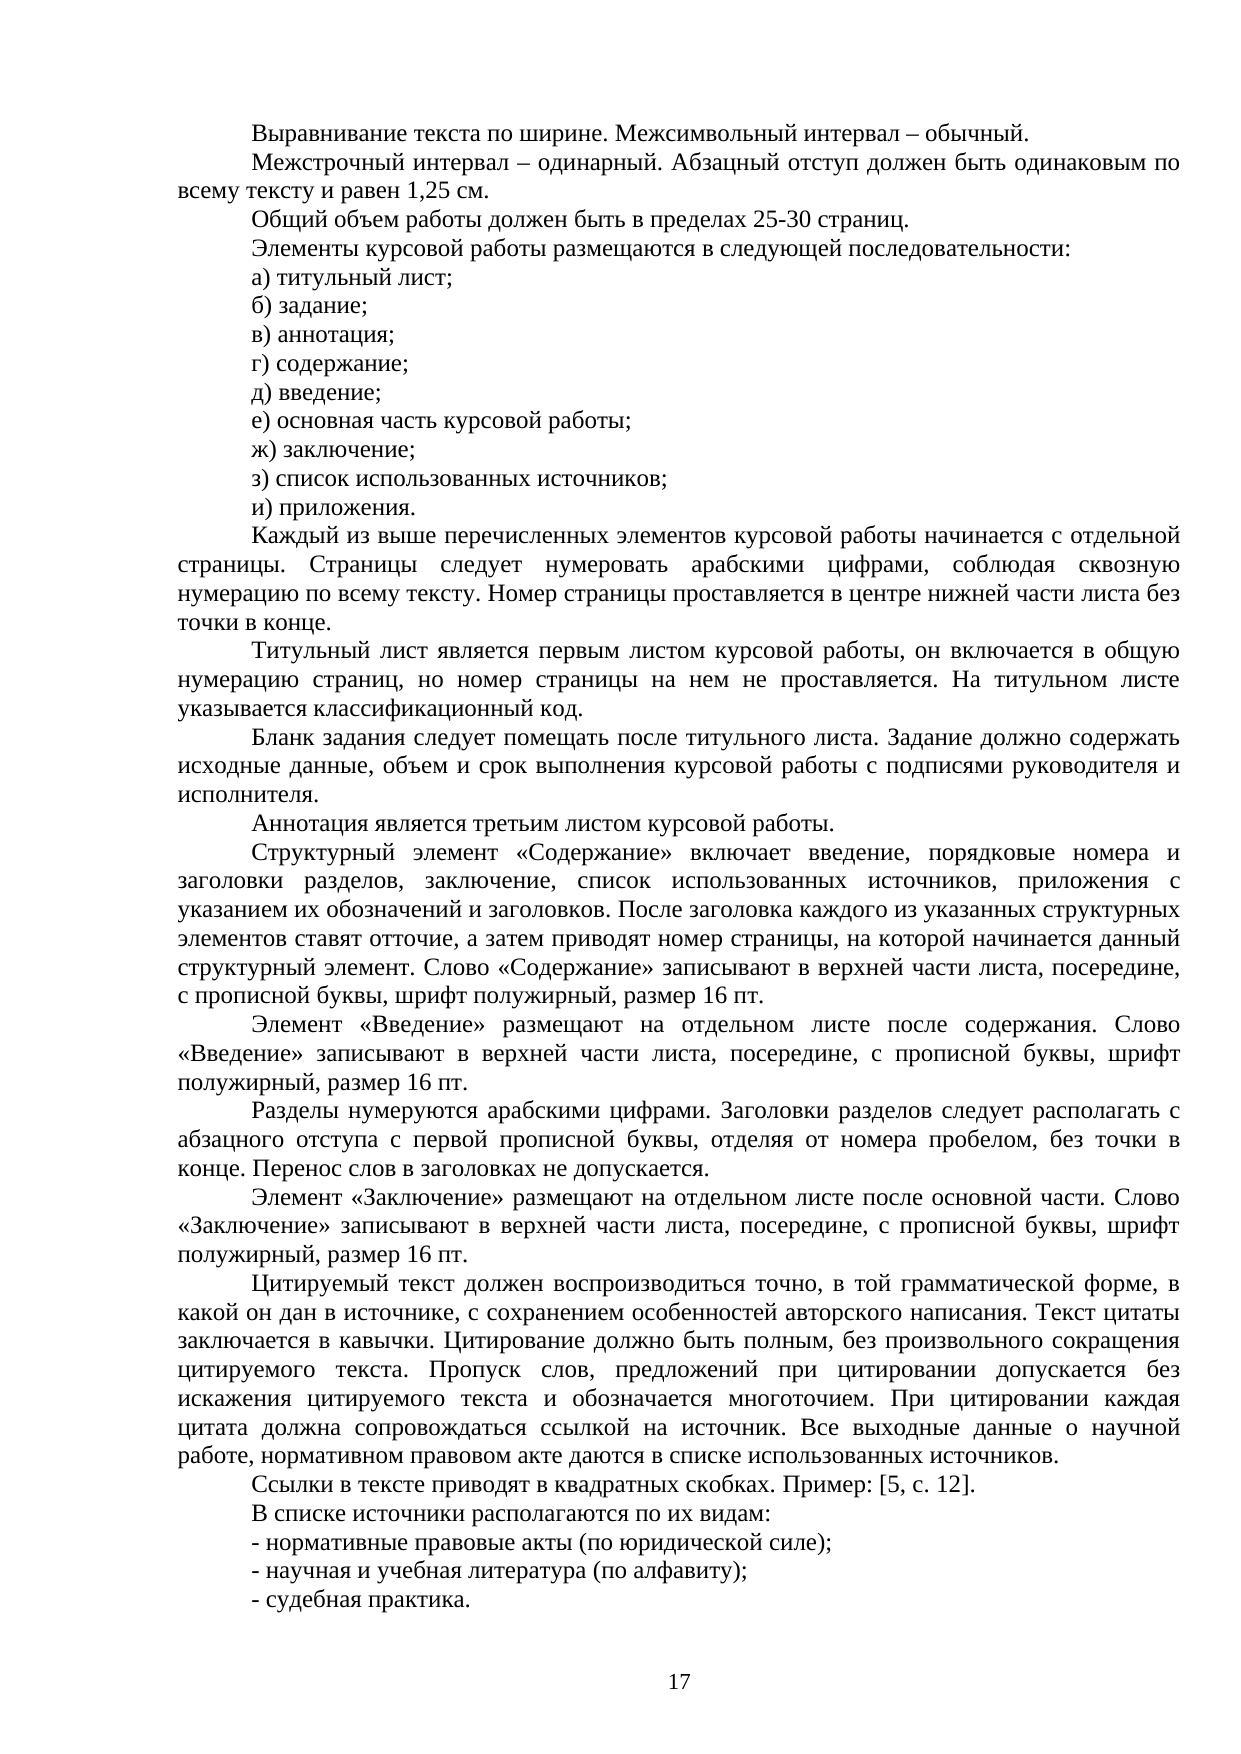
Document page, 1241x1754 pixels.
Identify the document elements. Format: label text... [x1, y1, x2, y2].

text Общий объем работы должен быть в пределах 25-30 страниц. [177, 204, 1181, 233]
text Межстрочный интервал – одинарный. Абзацный отступ должен быть одинаковым по всему тексту и равен . [177, 147, 1181, 204]
text - нормативные правовые акты (по юридической силе); [177, 1527, 1181, 1556]
text Разделы нумеруются арабскими цифрами. Заголовки разделов следует располагать с абзацного отступа с первой прописной буквы, отделяя от номера пробелом, без точки в конце. Перенос слов в заголовках не допускается. [177, 1096, 1181, 1182]
text - научная и учебная литература (по алфавиту); [177, 1556, 1181, 1584]
text Выравнивание текста по ширине. Межсимвольный интервал – обычный. [177, 118, 1181, 147]
text ж) заключение; [177, 434, 1181, 463]
text Аннотация является третьим листом курсовой работы. [177, 808, 1181, 837]
text Ссылки в тексте приводят в квадратных скобках. Пример: [5, с. 12]. [177, 1469, 1181, 1498]
text г) содержание; [177, 348, 1181, 377]
text Элемент «Заключение» размещают на отдельном листе после основной части. Слово «Заключение» записывают в верхней части листа, посередине, с прописной буквы, шрифт полужирный, размер 16 пт. [177, 1182, 1181, 1268]
text - судебная практика. [177, 1584, 1181, 1613]
text в) аннотация; [177, 319, 1181, 348]
text Элементы курсовой работы размещаются в следующей последовательности: [177, 233, 1181, 262]
text В списке источники располагаются по их видам: [177, 1498, 1181, 1527]
text Структурный элемент «Содержание» включает введение, порядковые номера и заголовки разделов, заключение, список использованных источников, приложения с указанием их обозначений и заголовков. После заголовка каждого из указанных структурных элементов ставят отточие, а затем приводят номер страницы, на которой начинается данный структурный элемент. Слово «Содержание» записывают в верхней части листа, посередине, с прописной буквы, шрифт полужирный, размер 16 пт. [177, 837, 1181, 1009]
text е) основная часть курсовой работы; [177, 406, 1181, 434]
text Элемент «Введение» размещают на отдельном листе после содержания. Слово «Введение» записывают в верхней части листа, посередине, с прописной буквы, шрифт полужирный, размер 16 пт. [177, 1009, 1181, 1096]
text Цитируемый текст должен воспроизводиться точно, в той грамматической форме, в какой он дан в источнике, с сохранением особенностей авторского написания. Текст цитаты заключается в кавычки. Цитирование должно быть полным, без произвольного сокращения цитируемого текста. Пропуск слов, предложений при цитировании допускается без искажения цитируемого текста и обозначается многоточием. При цитировании каждая цитата должна сопровождаться ссылкой на источник. Все выходные данные о научной работе, нормативном правовом акте даются в списке использованных источников. [177, 1268, 1181, 1469]
text Титульный лист является первым листом курсовой работы, он включается в общую нумерацию страниц, но номер страницы на нем не проставляется. На титульном листе указывается классификационный код. [177, 636, 1181, 722]
text з) список использованных источников; [177, 463, 1181, 492]
text а) титульный лист; [177, 262, 1181, 291]
text и) приложения. [177, 492, 1181, 521]
text Бланк задания следует помещать после титульного листа. Задание должно содержать исходные данные, объем и срок выполнения курсовой работы с подписями руководителя и исполнителя. [177, 722, 1181, 808]
text б) задание; [177, 291, 1181, 319]
text Каждый из выше перечисленных элементов курсовой работы начинается с отдельной страницы. Страницы следует нумеровать арабскими цифрами, соблюдая сквозную нумерацию по всему тексту. Номер страницы проставляется в центре нижней части листа без точки в конце. [177, 521, 1181, 636]
text д) введение; [177, 377, 1181, 406]
